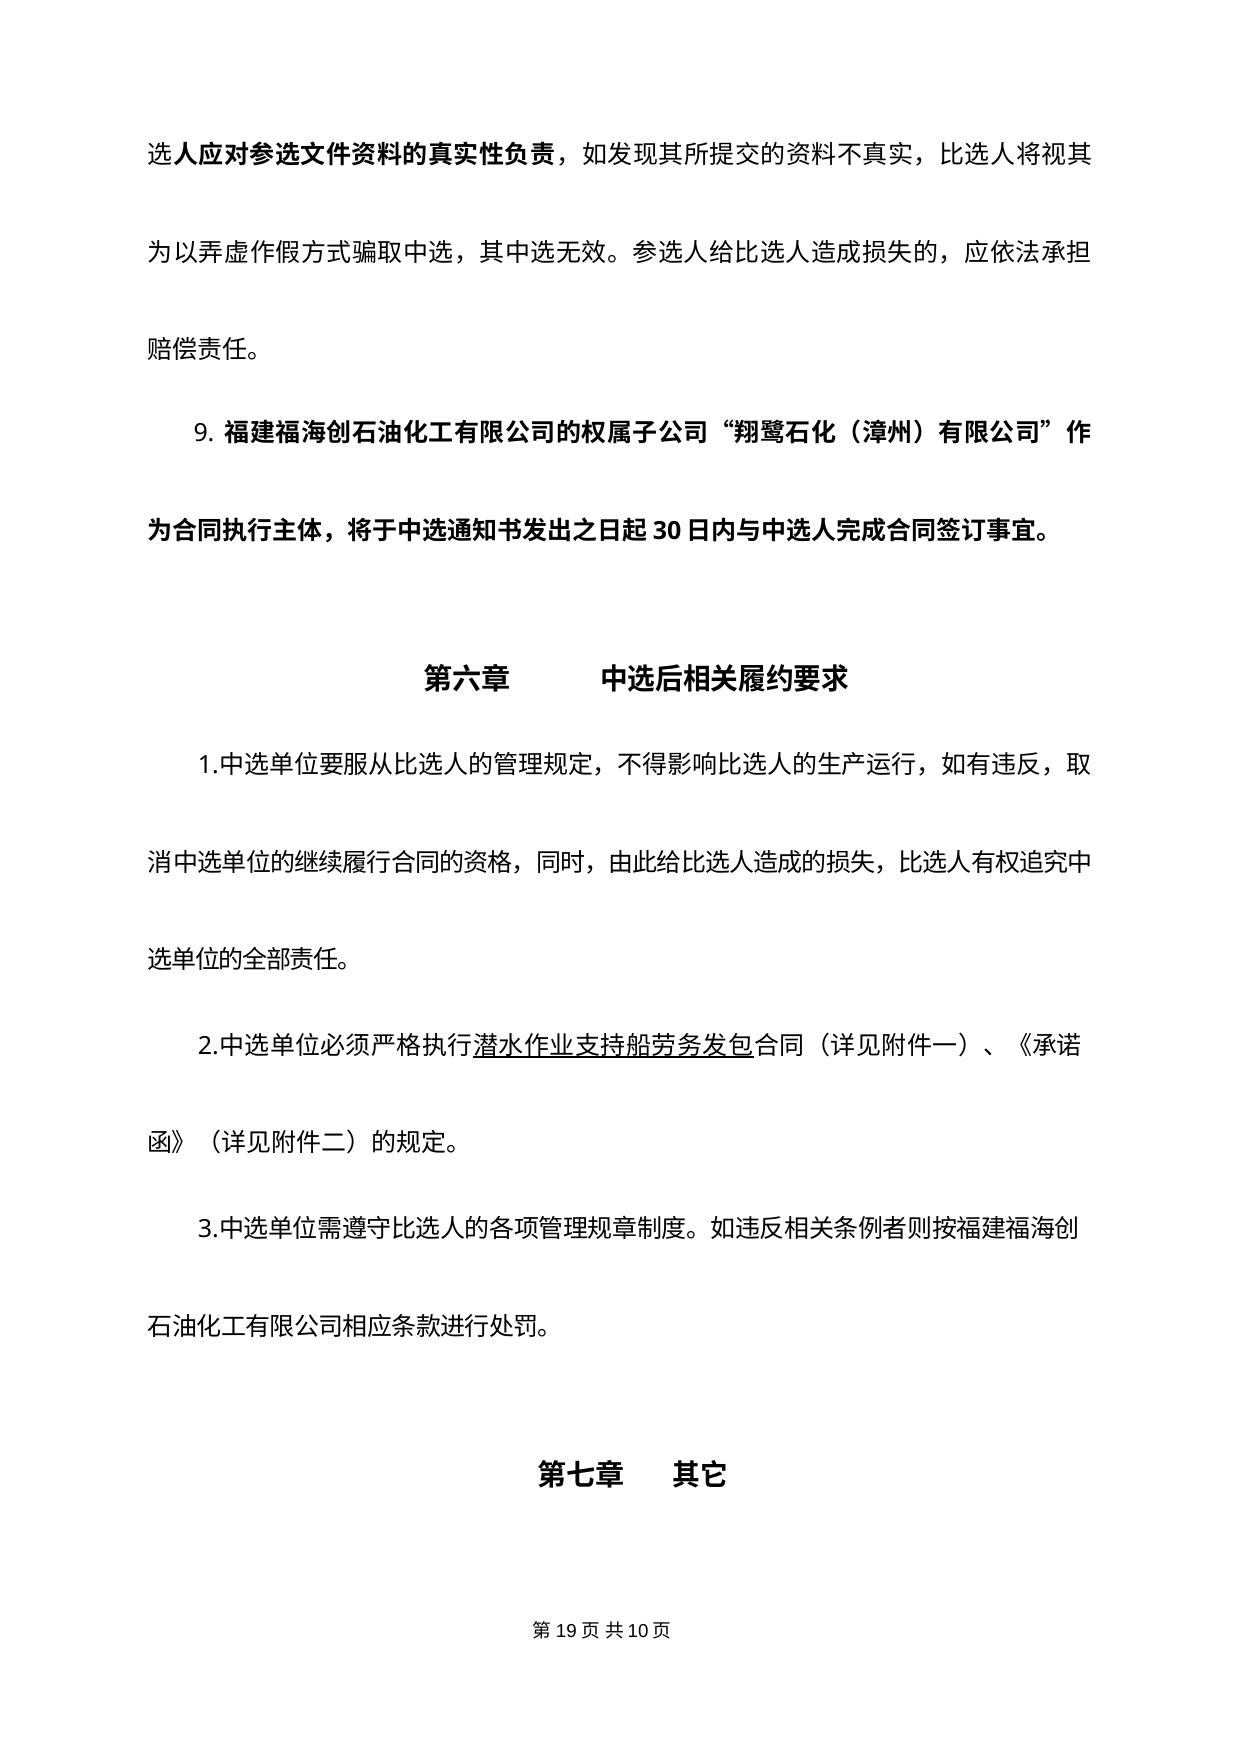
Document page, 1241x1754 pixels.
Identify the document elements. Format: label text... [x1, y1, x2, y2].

subtitle 第七章 其它 [215, 1440, 1092, 1505]
text 9. 福建福海创石油化工有限公司的权属子公司“翔鹭石化（漳州）有限公司”作为合同执行主体，将于中选通知书发出之日起30日内与中选人完成合同签订事宜。 [148, 398, 1092, 561]
subtitle 第六章 中选后相关履约要求 [148, 644, 1092, 709]
text 1.中选单位要服从比选人的管理规定，不得影响比选人的生产运行，如有违反，取消中选单位的继续履行合同的资格，同时，由此给比选人造成的损失，比选人有权追究中选单位的全部责任。 [148, 730, 1092, 990]
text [148, 120, 1092, 380]
text 2.中选单位必须严格执行潜水作业支持船劳务发包合同（详见附件一）、《承诺函》（详见附件二）的规定。 [148, 1011, 1081, 1173]
text 3.中选单位需遵守比选人的各项管理规章制度。如违反相关条例者则按福建福海创石油化工有限公司相应条款进行处罚。 [148, 1194, 1081, 1357]
